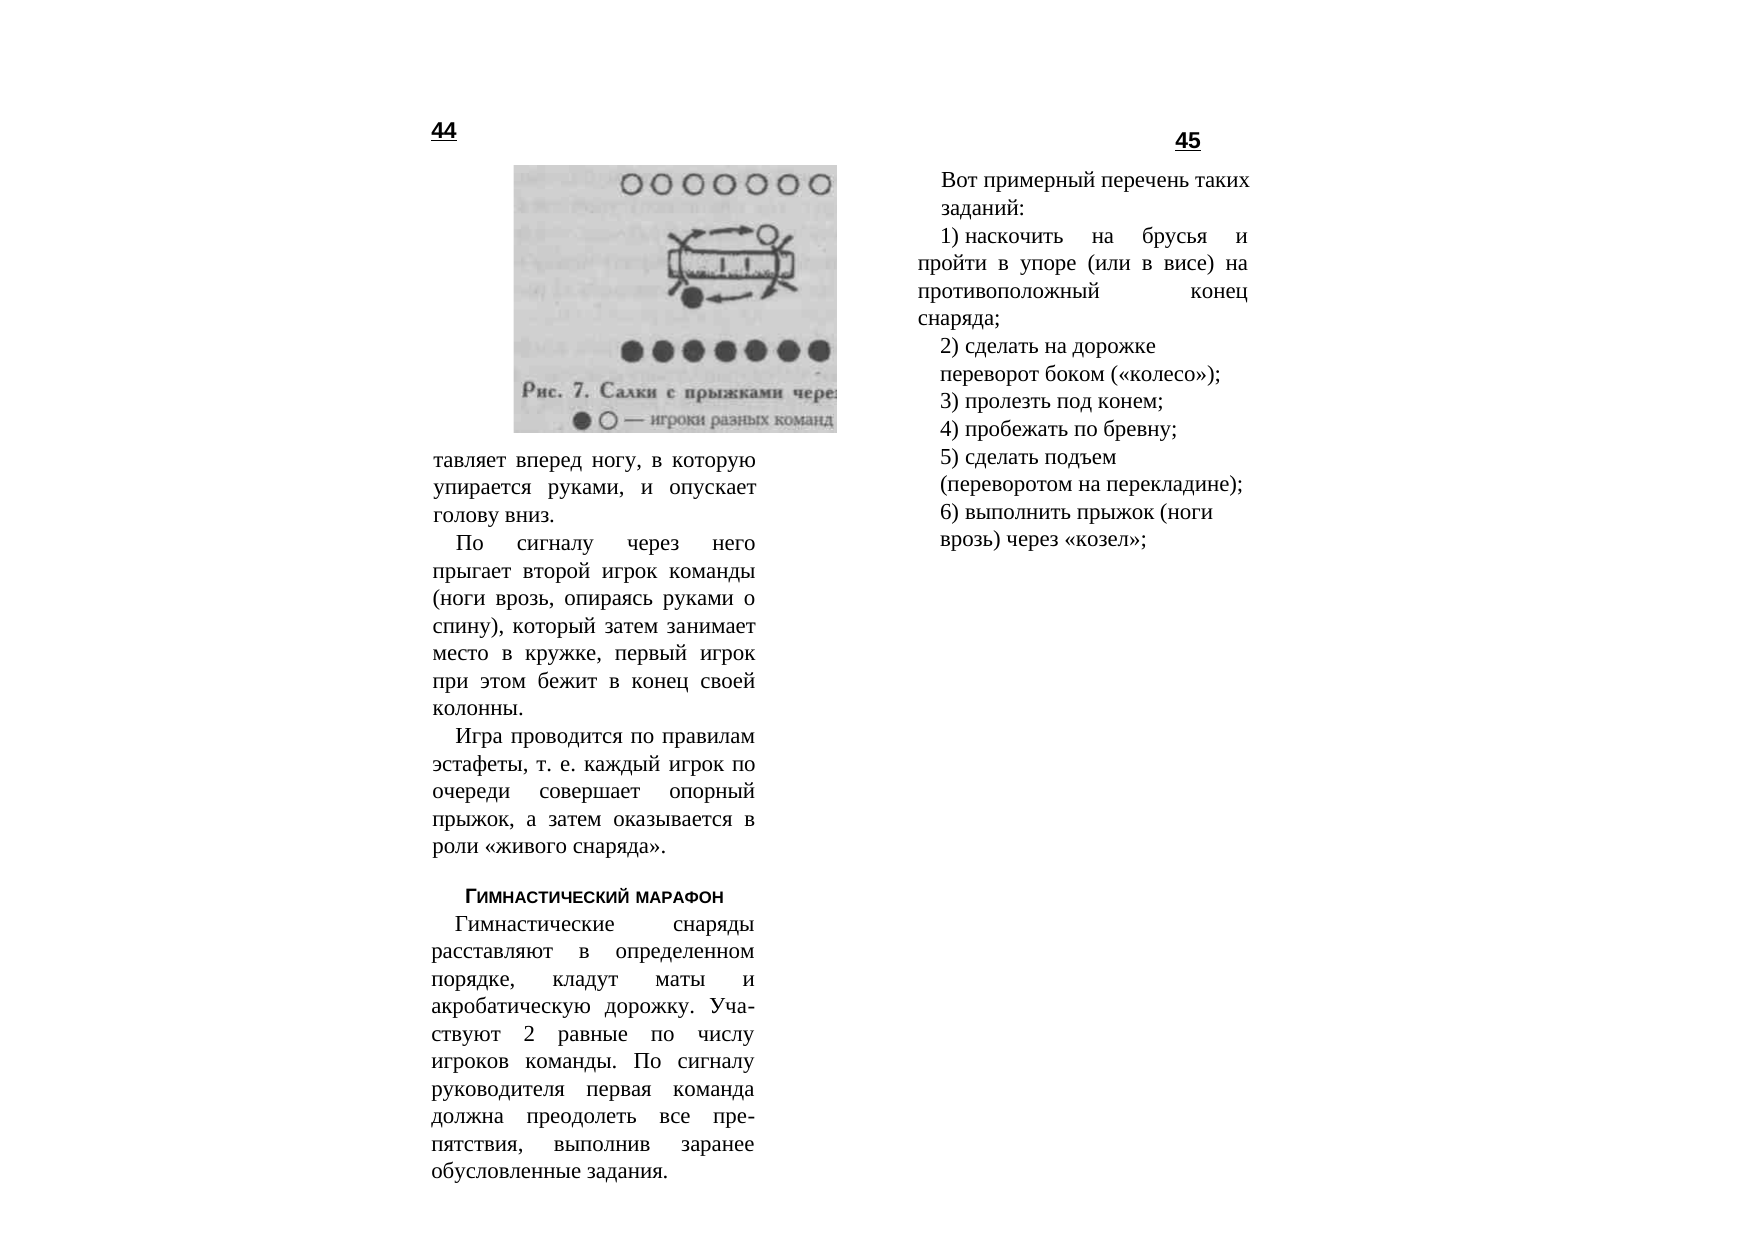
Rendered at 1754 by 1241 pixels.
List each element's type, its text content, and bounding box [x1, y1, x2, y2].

picture [513, 165, 837, 433]
list наскочить на брусья и пройти в упоре (или в висе) на противоположный конец снаряда; [918, 221, 1248, 331]
list выполнить прыжок (ноги врозь) через «козел»; [940, 497, 1250, 552]
text Гимнастические снаряды расставляют в определенном порядке, кладут маты и акробатическую дорожку. Участвуют 2 равные по числу игроков команды. По сигналу руководителя первая команда должна преодолеть все препятствия, выполнив заранее обусловленные задания. [431, 909, 755, 1184]
text Гимнастический марафон [432, 882, 756, 909]
text 45 [1175, 127, 1250, 153]
list пролезть под конем; [940, 387, 1250, 414]
text Игра проводится по правилам эстафеты, т. е. каждый игрок по очереди совершает опорный прыжок, а затем оказывается в роли «живого снаряда». [432, 722, 755, 859]
list сделать на дорожке переворот боком («колесо»); [940, 332, 1250, 387]
list сделать подъем (переворотом на перекладине); [940, 442, 1250, 497]
list пробежать по бревну; [940, 414, 1250, 442]
text тавляет вперед ногу, в которую упирается руками, и опускает голову вниз. [433, 445, 756, 528]
text Вот примерный перечень таких заданий: [941, 166, 1250, 221]
text По сигналу через него прыгает второй игрок команды (ноги врозь, опираясь руками о спину), который затем занимает место в кружке, первый игрок при этом бежит в конец своей колонны. [432, 529, 756, 721]
text 44 [431, 117, 506, 143]
